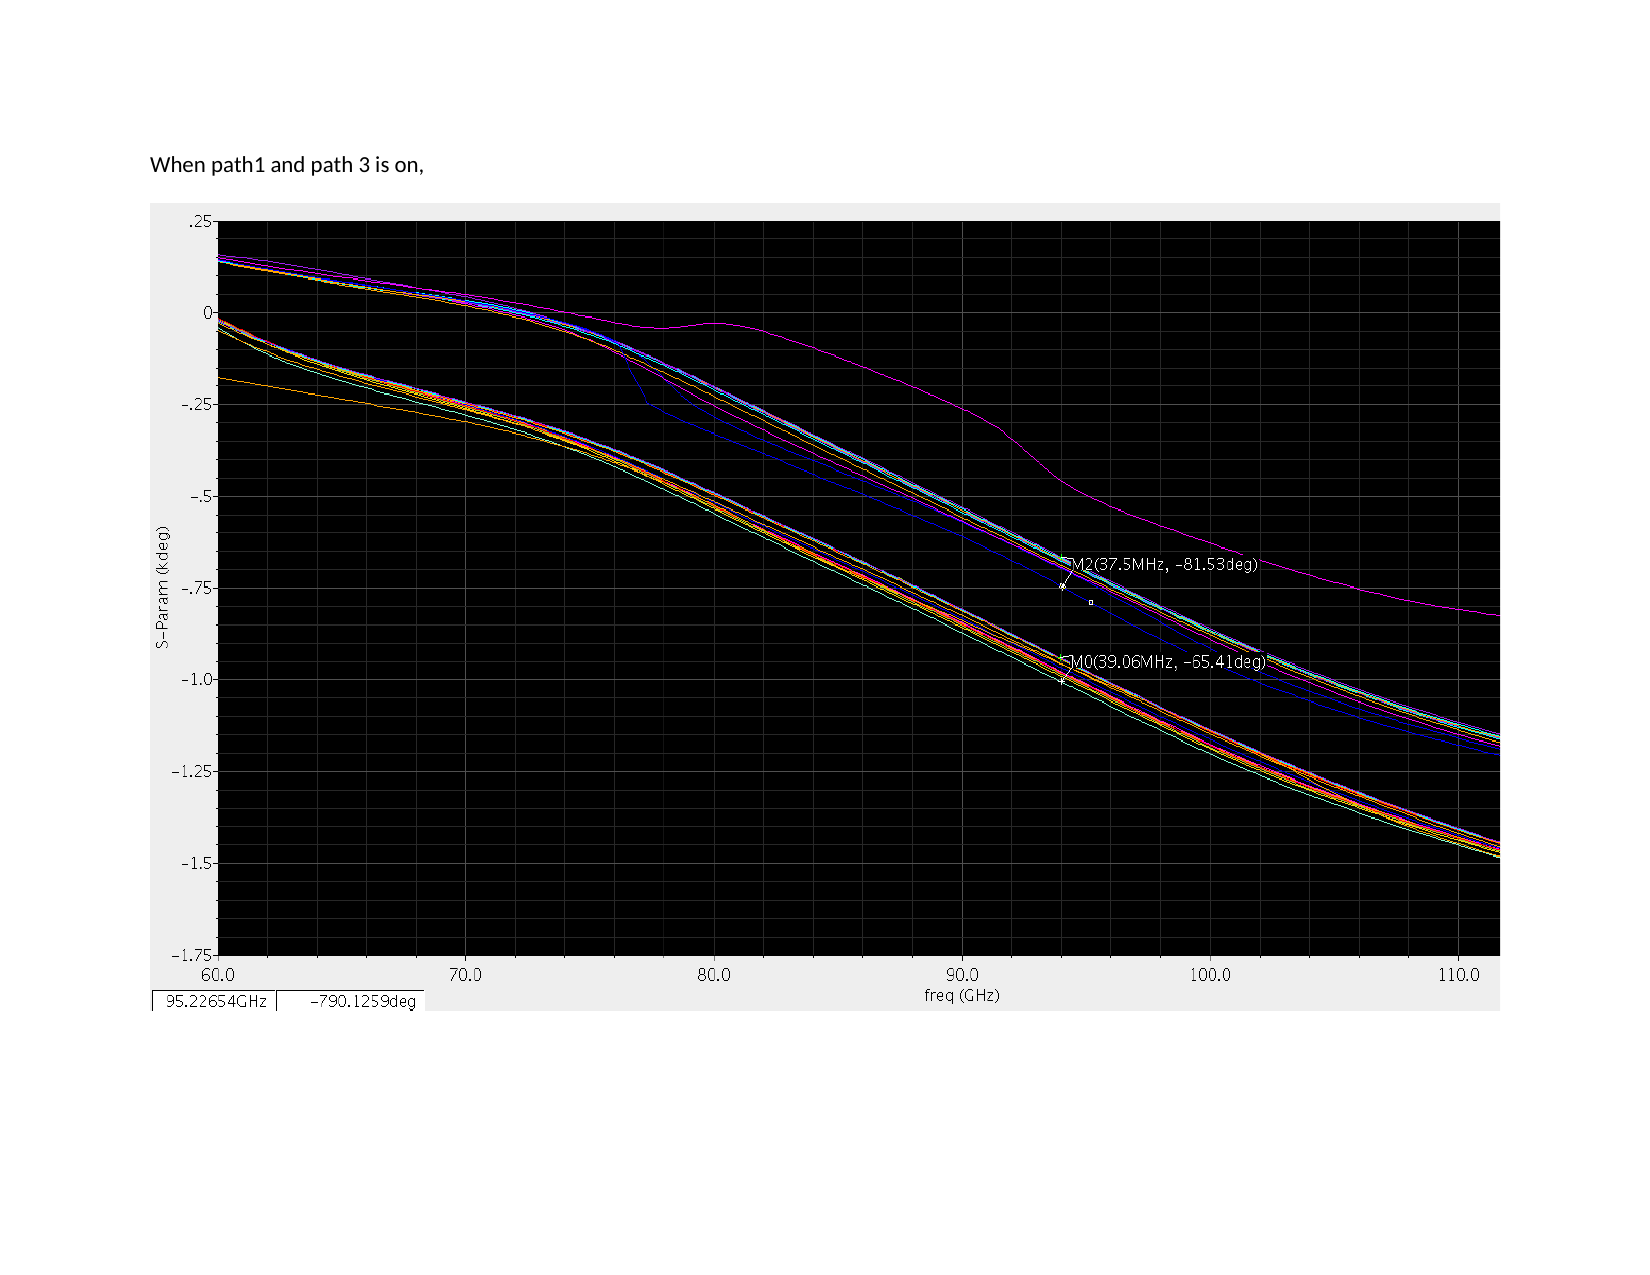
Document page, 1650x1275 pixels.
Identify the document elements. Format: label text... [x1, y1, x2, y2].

text When path1 and path 3 is on, [150, 150, 1500, 178]
picture [150, 203, 1500, 1011]
